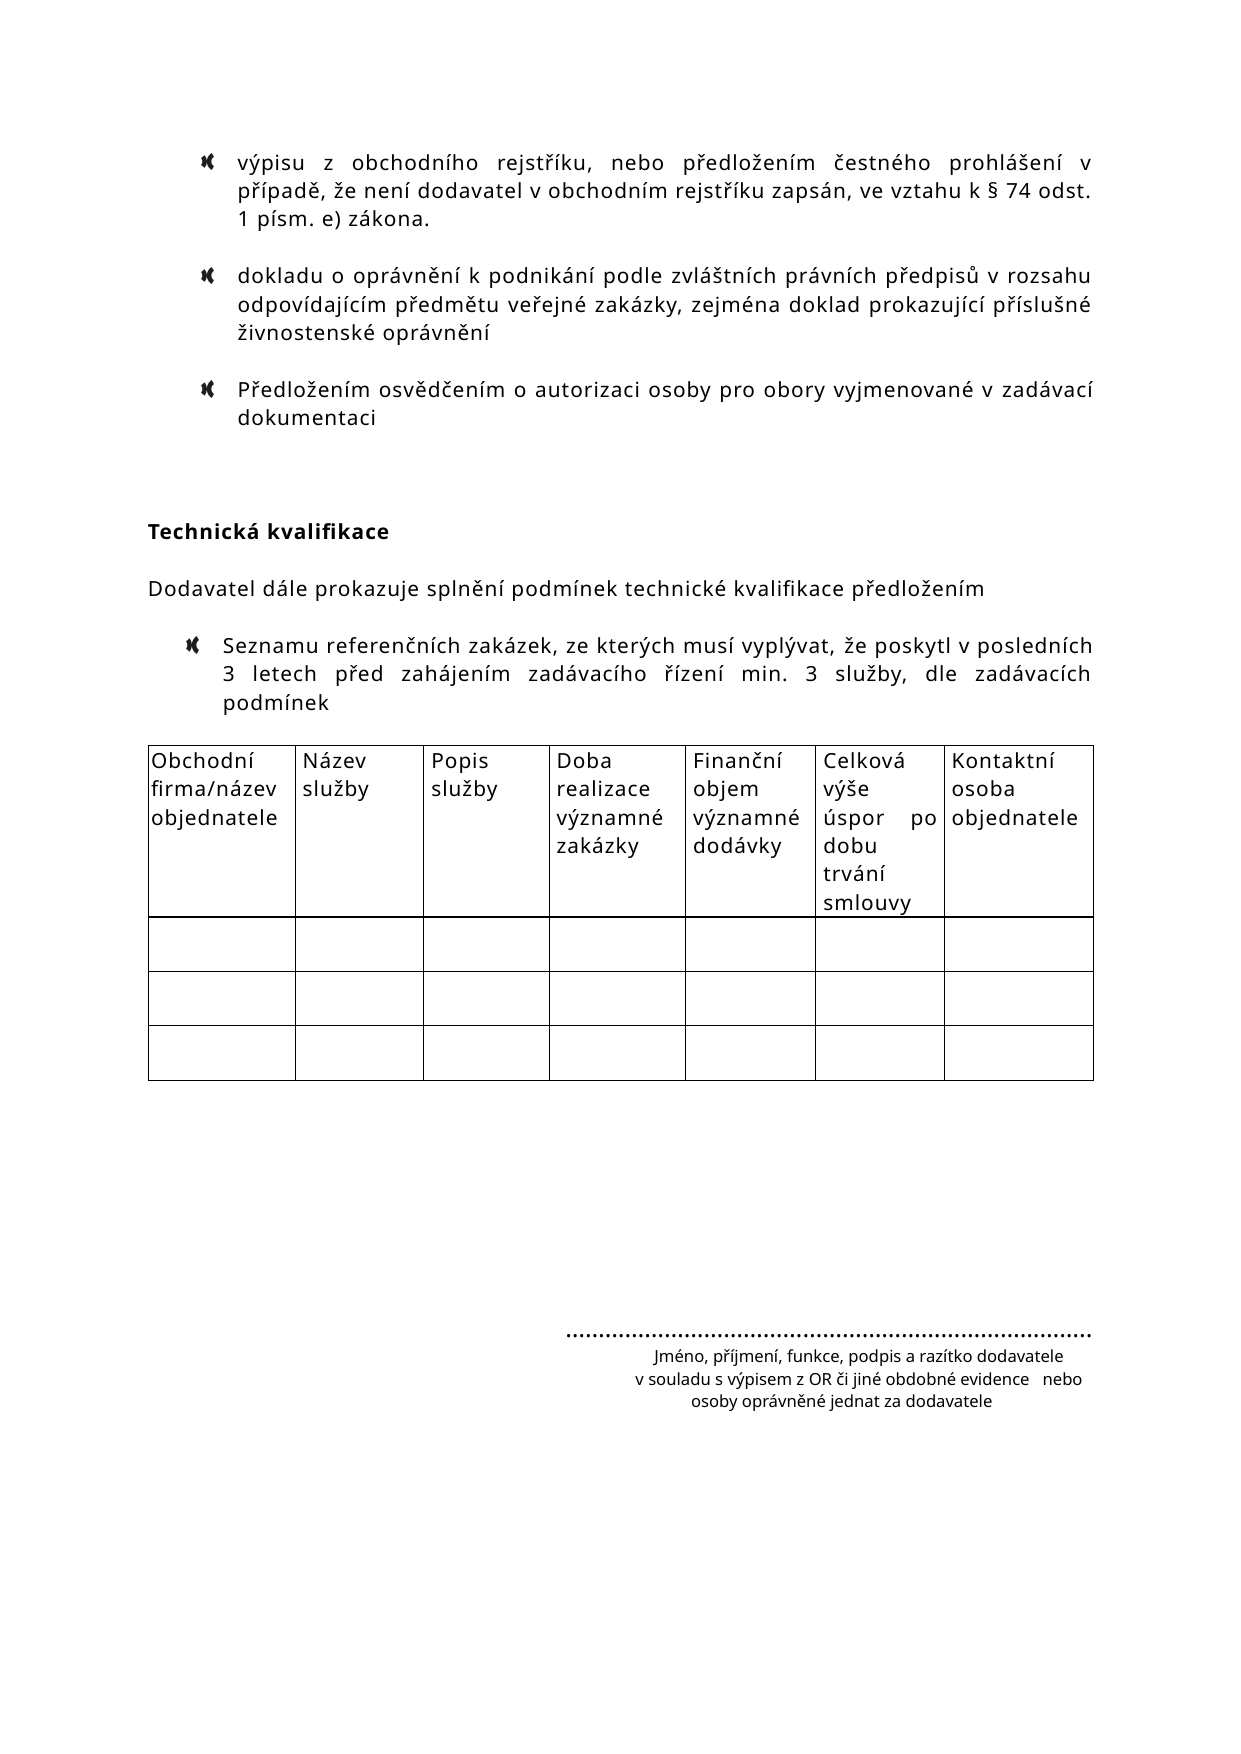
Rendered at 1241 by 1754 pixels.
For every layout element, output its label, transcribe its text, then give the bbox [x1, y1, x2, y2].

table_cell [149, 972, 295, 1025]
table_cell [550, 1026, 685, 1079]
table_header Finanční objem významné dodávky [686, 746, 815, 916]
table_cell [686, 972, 815, 1025]
picture [186, 636, 199, 654]
list Seznamu referenčních zakázek, ze kterých musí vyplývat, že poskytl v posledních 3 letech před zahájením zadávacího řízení min. 3 služby, dle zadávacích podmínek [185, 631, 1093, 716]
table_cell [550, 918, 685, 971]
text …………………………………………………………………….. [148, 1310, 1093, 1344]
text v souladu s výpisem z OR či jiné obdobné evidence nebo osoby oprávněné jednat za dodavatele [591, 1367, 1093, 1412]
table_header Kontaktní osoba objednatele [945, 746, 1093, 916]
list Předložením osvědčením o autorizaci osoby pro obory vyjmenované v zadávací dokumentaci [200, 375, 1093, 432]
table_cell [149, 1026, 295, 1079]
picture [201, 267, 214, 284]
table_cell [945, 1026, 1093, 1079]
table_cell [816, 1026, 944, 1079]
text Technická kvalifikace [148, 517, 1093, 546]
picture [201, 380, 214, 398]
table_header Celková výše úspor po dobu trvání smlouvy [816, 746, 944, 916]
table_header Popis služby [424, 746, 549, 916]
table_cell [686, 1026, 815, 1079]
table_header Doba realizace významné zakázky [550, 746, 685, 916]
picture [201, 153, 214, 170]
list dokladu o oprávnění k podnikání podle zvláštních právních předpisů v rozsahu odpovídajícím předmětu veřejné zakázky, zejména doklad prokazující příslušné živnostenské oprávnění [200, 261, 1093, 347]
table_cell [424, 1026, 549, 1079]
table_cell [424, 972, 549, 1025]
table_cell [296, 918, 423, 971]
table_header Název služby [296, 746, 423, 916]
table_cell [296, 972, 423, 1025]
table_cell [550, 972, 685, 1025]
table_cell [296, 1026, 423, 1079]
table_cell [686, 918, 815, 971]
table_cell [945, 972, 1093, 1025]
table_cell [945, 918, 1093, 971]
table_cell [424, 918, 549, 971]
text Dodavatel dále prokazuje splnění podmínek technické kvalifikace předložením [148, 574, 1093, 603]
text Jméno, příjmení, funkce, podpis a razítko dodavatele [591, 1344, 1093, 1367]
list výpisu z obchodního rejstříku, nebo předložením čestného prohlášení v případě, že není dodavatel v obchodním rejstříku zapsán, ve vztahu k § 74 odst. 1 písm. e) zákona. [200, 148, 1093, 233]
table_cell [149, 918, 295, 971]
table_cell [816, 918, 944, 971]
table_header Obchodní firma/název objednatele [149, 746, 295, 916]
table_cell [816, 972, 944, 1025]
